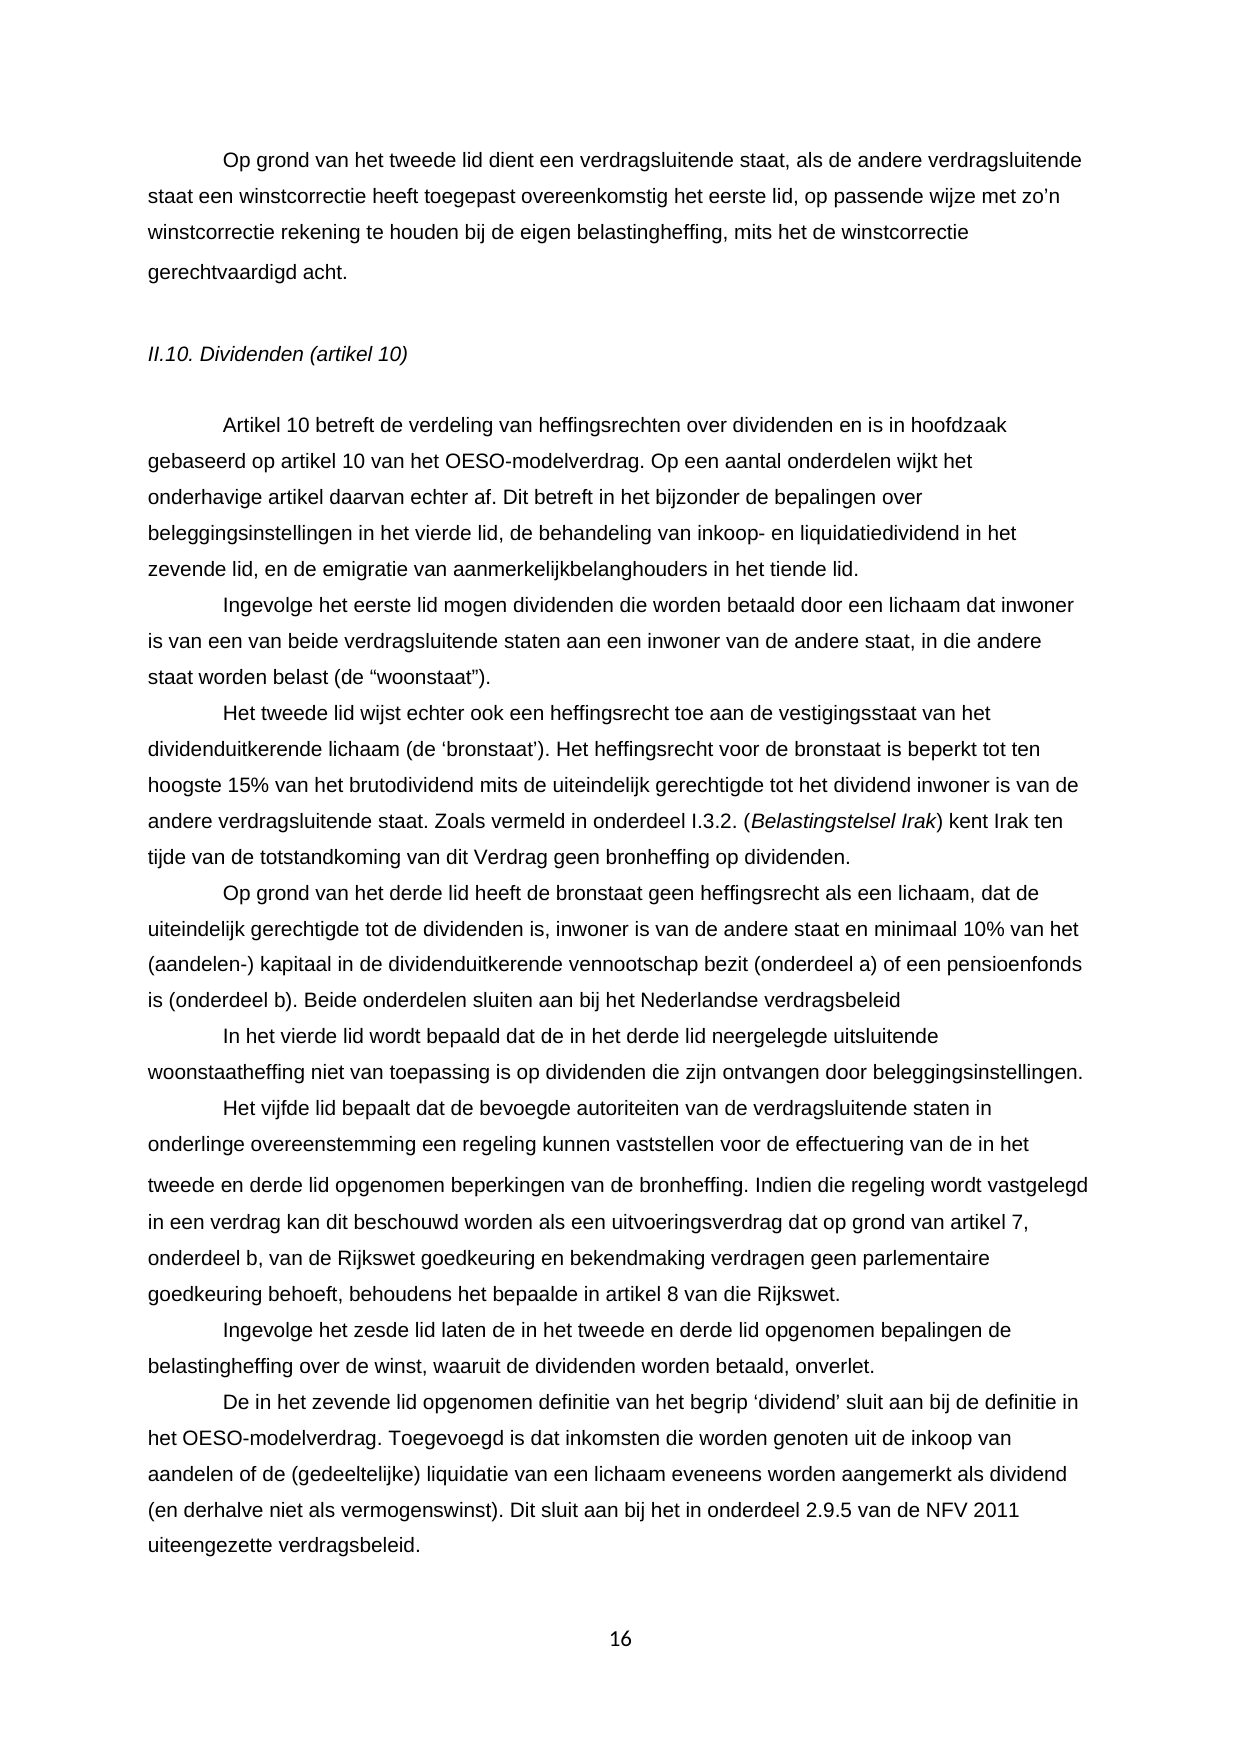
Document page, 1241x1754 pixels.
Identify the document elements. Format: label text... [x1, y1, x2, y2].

text II.10. Dividenden (artikel 10) [148, 341, 1093, 365]
text In het vierde lid wordt bepaald dat de in het derde lid neergelegde uitsluitende woonstaatheffing niet van toepassing is op dividenden die zijn ontvangen door beleggingsinstellingen. [148, 1024, 1093, 1084]
text Ingevolge het zesde lid laten de in het tweede en derde lid opgenomen bepalingen de belastingheffing over de winst, waaruit de dividenden worden betaald, onverlet. [148, 1318, 1093, 1378]
text Op grond van het derde lid heeft de bronstaat geen heffingsrecht als een lichaam, dat de uiteindelijk gerechtigde tot de dividenden is, inwoner is van de andere staat en minimaal 10% van het (aandelen-) kapitaal in de dividenduitkerende vennootschap bezit (onderdeel a) of een pensioenfonds is (onderdeel b). Beide onderdelen sluiten aan bij het Nederlandse verdragsbeleid [148, 880, 1093, 1012]
text De in het zevende lid opgenomen definitie van het begrip ‘dividend’ sluit aan bij de definitie in het OESO-modelverdrag. Toegevoegd is dat inkomsten die worden genoten uit de inkoop van aandelen of de (gedeeltelijke) liquidatie van een lichaam eveneens worden aangemerkt als dividend (en derhalve niet als vermogenswinst). Dit sluit aan bij het in onderdeel 2.9.5 van de NFV 2011 uiteengezette verdragsbeleid. [148, 1389, 1093, 1557]
text Op grond van het tweede lid dient een verdragsluitende staat, als de andere verdragsluitende staat een winstcorrectie heeft toegepast overeenkomstig het eerste lid, op passende wijze met zo’n winstcorrectie rekening te houden bij de eigen belastingheffing, mits het de winstcorrectie gerechtvaardigd acht. [148, 148, 1093, 285]
text Het tweede lid wijst echter ook een heffingsrecht toe aan de vestigingsstaat van het dividenduitkerende lichaam (de ‘bronstaat’). Het heffingsrecht voor de bronstaat is beperkt tot ten hoogste 15% van het brutodividend mits de uiteindelijk gerechtigde tot het dividend inwoner is van de andere verdragsluitende staat. Zoals vermeld in onderdeel I.3.2. (Belastingstelsel Irak) kent Irak ten tijde van de totstandkoming van dit Verdrag geen bronheffing op dividenden. [148, 701, 1093, 868]
text Artikel 10 betreft de verdeling van heffingsrechten over dividenden en is in hoofdzaak gebaseerd op artikel 10 van het OESO-modelverdrag. Op een aantal onderdelen wijkt het onderhavige artikel daarvan echter af. Dit betreft in het bijzonder de bepalingen over beleggingsinstellingen in het vierde lid, de behandeling van inkoop- en liquidatiedividend in het zevende lid, en de emigratie van aanmerkelijkbelanghouders in het tiende lid. [148, 413, 1093, 581]
text Het vijfde lid bepaalt dat de bevoegde autoriteiten van de verdragsluitende staten in onderlinge overeenstemming een regeling kunnen vaststellen voor de effectuering van de in het tweede en derde lid opgenomen beperkingen van de bronheffing. Indien die regeling wordt vastgelegd in een verdrag kan dit beschouwd worden als een uitvoeringsverdrag dat op grond van artikel 7, onderdeel b, van de Rijkswet goedkeuring en bekendmaking verdragen geen parlementaire goedkeuring behoeft, behoudens het bepaalde in artikel 8 van die Rijkswet. [148, 1096, 1093, 1306]
text Ingevolge het eerste lid mogen dividenden die worden betaald door een lichaam dat inwoner is van een van beide verdragsluitende staten aan een inwoner van de andere staat, in die andere staat worden belast (de “woonstaat”). [148, 593, 1093, 689]
